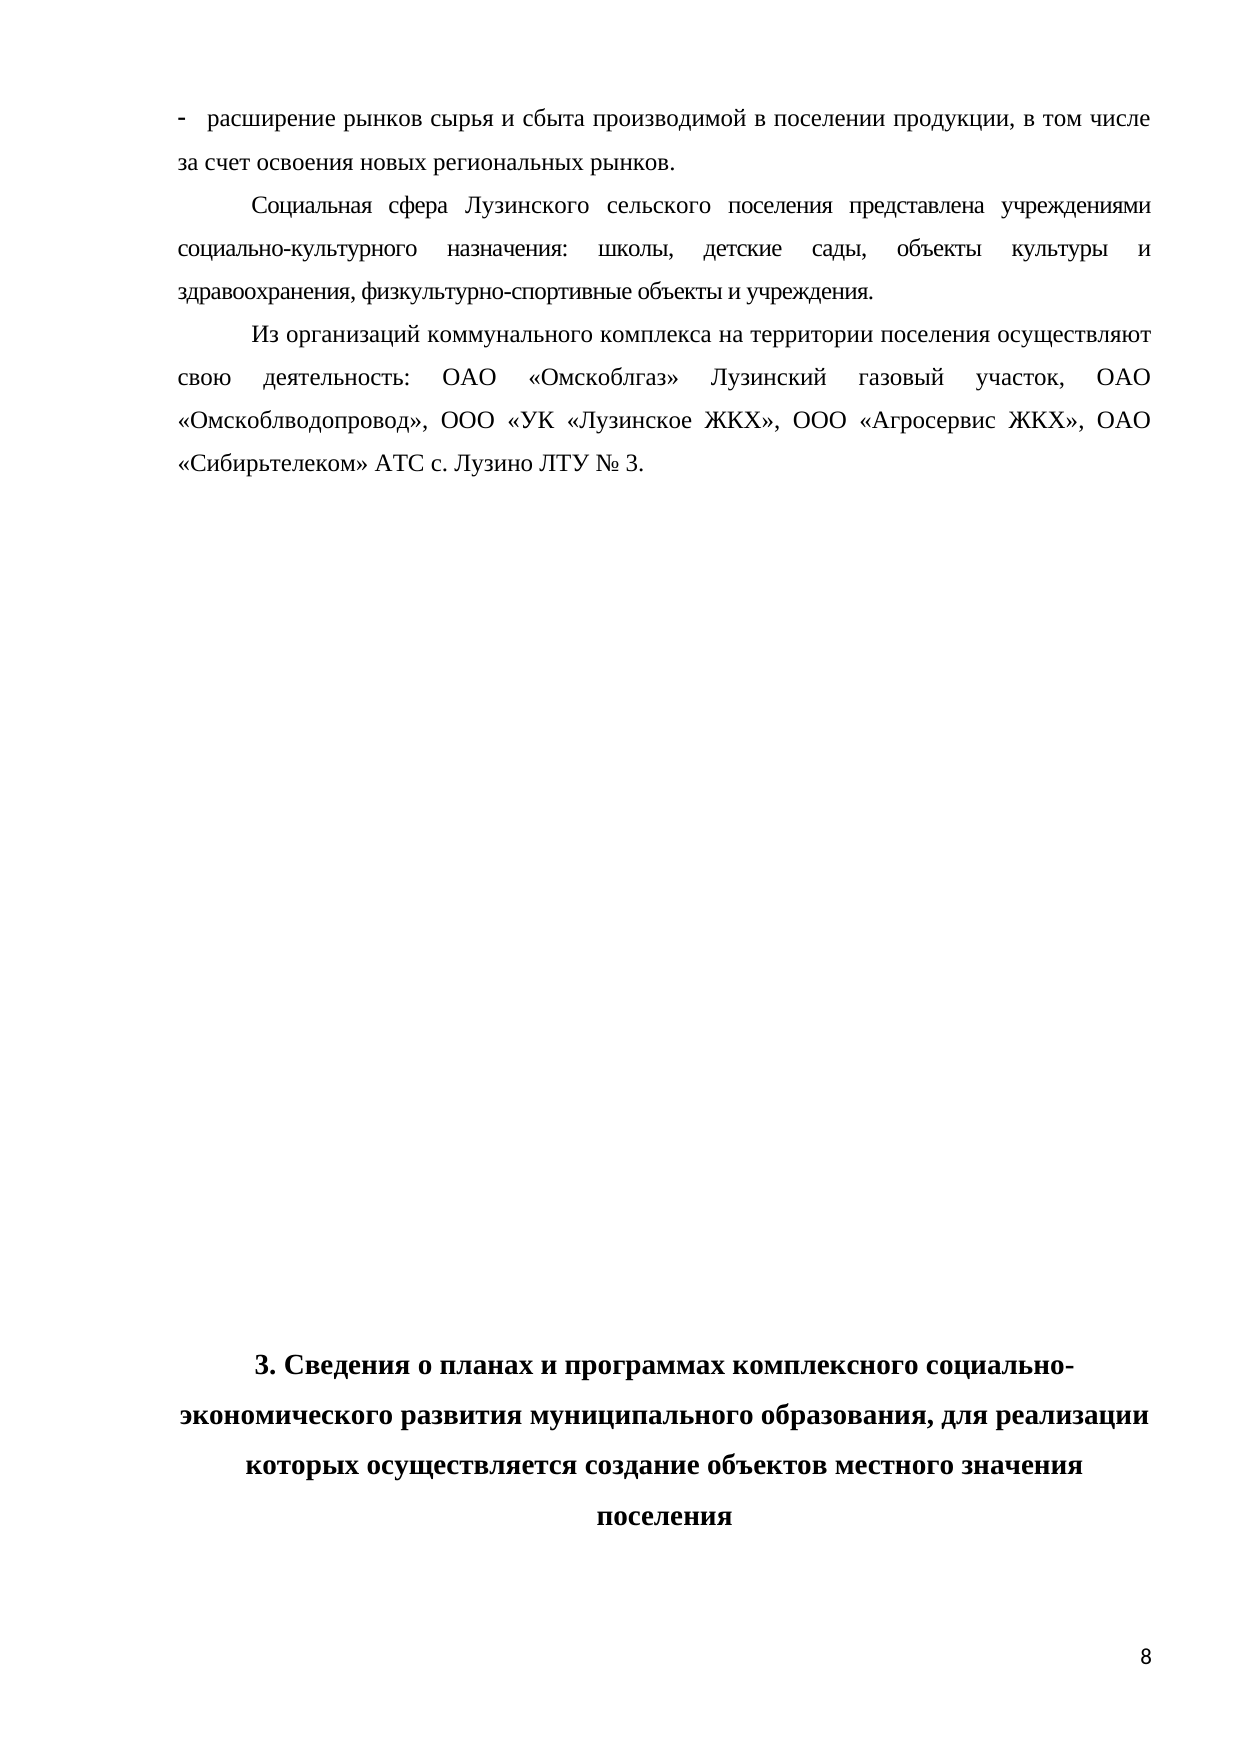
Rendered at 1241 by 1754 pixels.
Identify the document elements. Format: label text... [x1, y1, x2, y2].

text Из организаций коммунального комплекса на территории поселения осуществляют свою деятельность: ОАО «Омскоблгаз» Лузинский газовый участок, ОАО «Омскоблводопровод», ООО «УК «Лузинское ЖКХ», ООО «Агросервис ЖКХ», ОАО «Сибирьтелеком» АТС с. Лузино ЛТУ № 3. [177, 319, 1152, 477]
text Социальная сфера Лузинского сельского поселения представлена учреждениями социально-культурного назначения: школы, детские сады, объекты культуры и здравоохранения, физкультурно-спортивные объекты и учреждения. [177, 190, 1152, 305]
subtitle 3. Сведения о планах и программах комплексного социально-экономического развития муниципального образования, для реализации которых осуществляется создание объектов местного значения поселения [177, 1347, 1152, 1531]
list расширение рынков сырья и сбыта производимой в поселении продукции, в том числе за счет освоения новых региональных рынков. [177, 103, 1152, 175]
